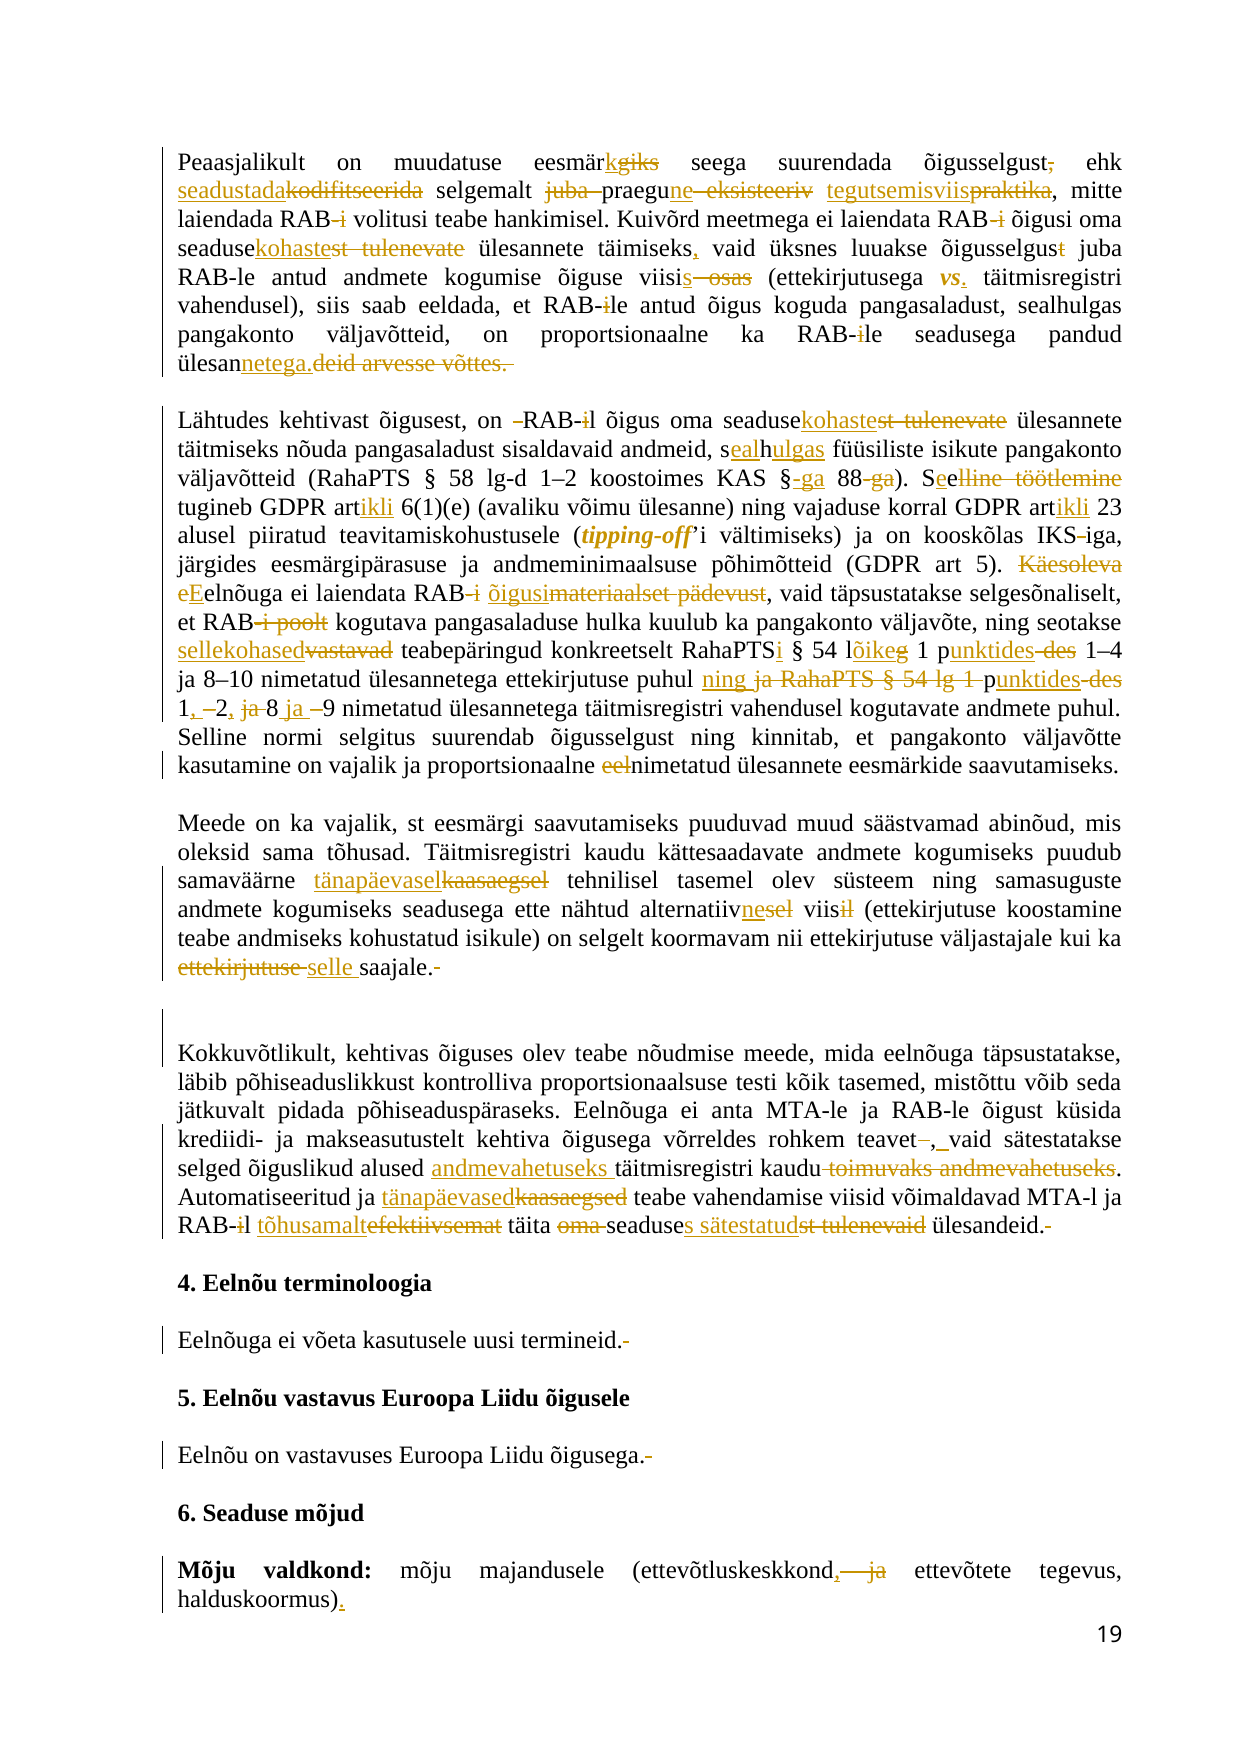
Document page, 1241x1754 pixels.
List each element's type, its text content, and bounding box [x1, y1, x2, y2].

text 5. Eelnõu vastavus Euroopa Liidu õigusele [177, 1383, 1122, 1412]
text Kokkuvõtlikult, kehtivas õiguses olev teabe nõudmise meede, mida eelnõuga täpsustatakse, läbib põhiseaduslikkust kontrolliva proportsionaalsuse testi kõik tasemed, mistõttu võib seda jätkuvalt pidada põhiseaduspäraseks. Eelnõuga ei anta MTA-le ja RAB-le õigust küsida krediidi- ja makseasutustelt kehtiva õigusega võrreldes rohkem teavet,vaid sätestatakse selged õiguslikud alused täitmisregistri kaudu. Automatiseeritud ja teabe vahendamise viisid võimaldavad MTA-l ja RAB-l täita seaduse ülesandeid. [177, 1038, 1122, 1239]
text Lähtudes kehtivast õigusest, on RAB-l õigus oma seaduse ülesannete täitmiseks nõuda pangasaladust sisaldavaid andmeid, sh füüsiliste isikute pangakonto väljavõtteid (RahaPTS § 58 lg-d 1–2 koostoimes KAS § 88). Se tugineb GDPR art 6(1)(e) (avaliku võimu ülesanne) ning vajaduse korral GDPR art 23 alusel piiratud teavitamiskohustusele (tipping-off’i vältimiseks) ja on kooskõlas IKSiga, järgides eesmärgipärasuse ja andmeminimaalsuse põhimõtteid (GDPR art 5). elnõuga ei laiendata RAB , vaid täpsustatakse selgesõnaliselt, et RAB kogutava pangasaladuse hulka kuulub ka pangakonto väljavõte, ning seotakse teabepäringud konkreetselt RahaPTS § 54 l 1 p 1–4 ja 8–10 nimetatud ülesannetega ettekirjutuse puhul p 12 89 nimetatud ülesannetega täitmisregistri vahendusel kogutavate andmete puhul. Selline normi selgitus suurendab õigusselgust ning kinnitab, et pangakonto väljavõtte kasutamine on vajalik ja proportsionaalne nimetatud ülesannete eesmärkide saavutamiseks. [177, 406, 1122, 779]
text 6. Seaduse mõjud [177, 1498, 1122, 1527]
text Peaasjalikult on muudatuse eesmär seega suurendada õigusselgust ehk selgemalt praegu , mitte laiendada RAB volitusi teabe hankimisel. Kuivõrd meetmega ei laiendata RAB õigusi oma seaduse ülesannete täimiseks vaid üksnes luuakse õigusselgus juba RAB-le antud andmete kogumise õiguse viisi (ettekirjutusega vs täitmisregistri vahendusel), siis saab eeldada, et RAB-le antud õigus koguda pangasaladust, sealhulgas pangakonto väljavõtteid, on proportsionaalne ka RAB-le seadusega pandud ülesan [177, 147, 1122, 377]
text Mõju valdkond: mõju majandusele (ettevõtluskeskkond ettevõtete tegevus, halduskoormus) [177, 1556, 1122, 1613]
text Eelnõu on vastavuses Euroopa Liidu õigusega. [177, 1441, 1122, 1469]
text Eelnõuga ei võeta kasutusele uusi termineid. [177, 1326, 1122, 1354]
text 4. Eelnõu terminoloogia [177, 1268, 1122, 1297]
text Meede on ka vajalik, st eesmärgi saavutamiseks puuduvad muud säästvamad abinõud, mis oleksid sama tõhusad. Täitmisregistri kaudu kättesaadavate andmete kogumiseks puudub samaväärne tehnilisel tasemel olev süsteem ning samasuguste andmete kogumiseks seadusega ette nähtud alternatiiv viis (ettekirjutuse koostamine teabe andmiseks kohustatud isikule) on selgelt koormavam nii ettekirjutuse väljastajale kui ka saajale. [177, 808, 1122, 981]
